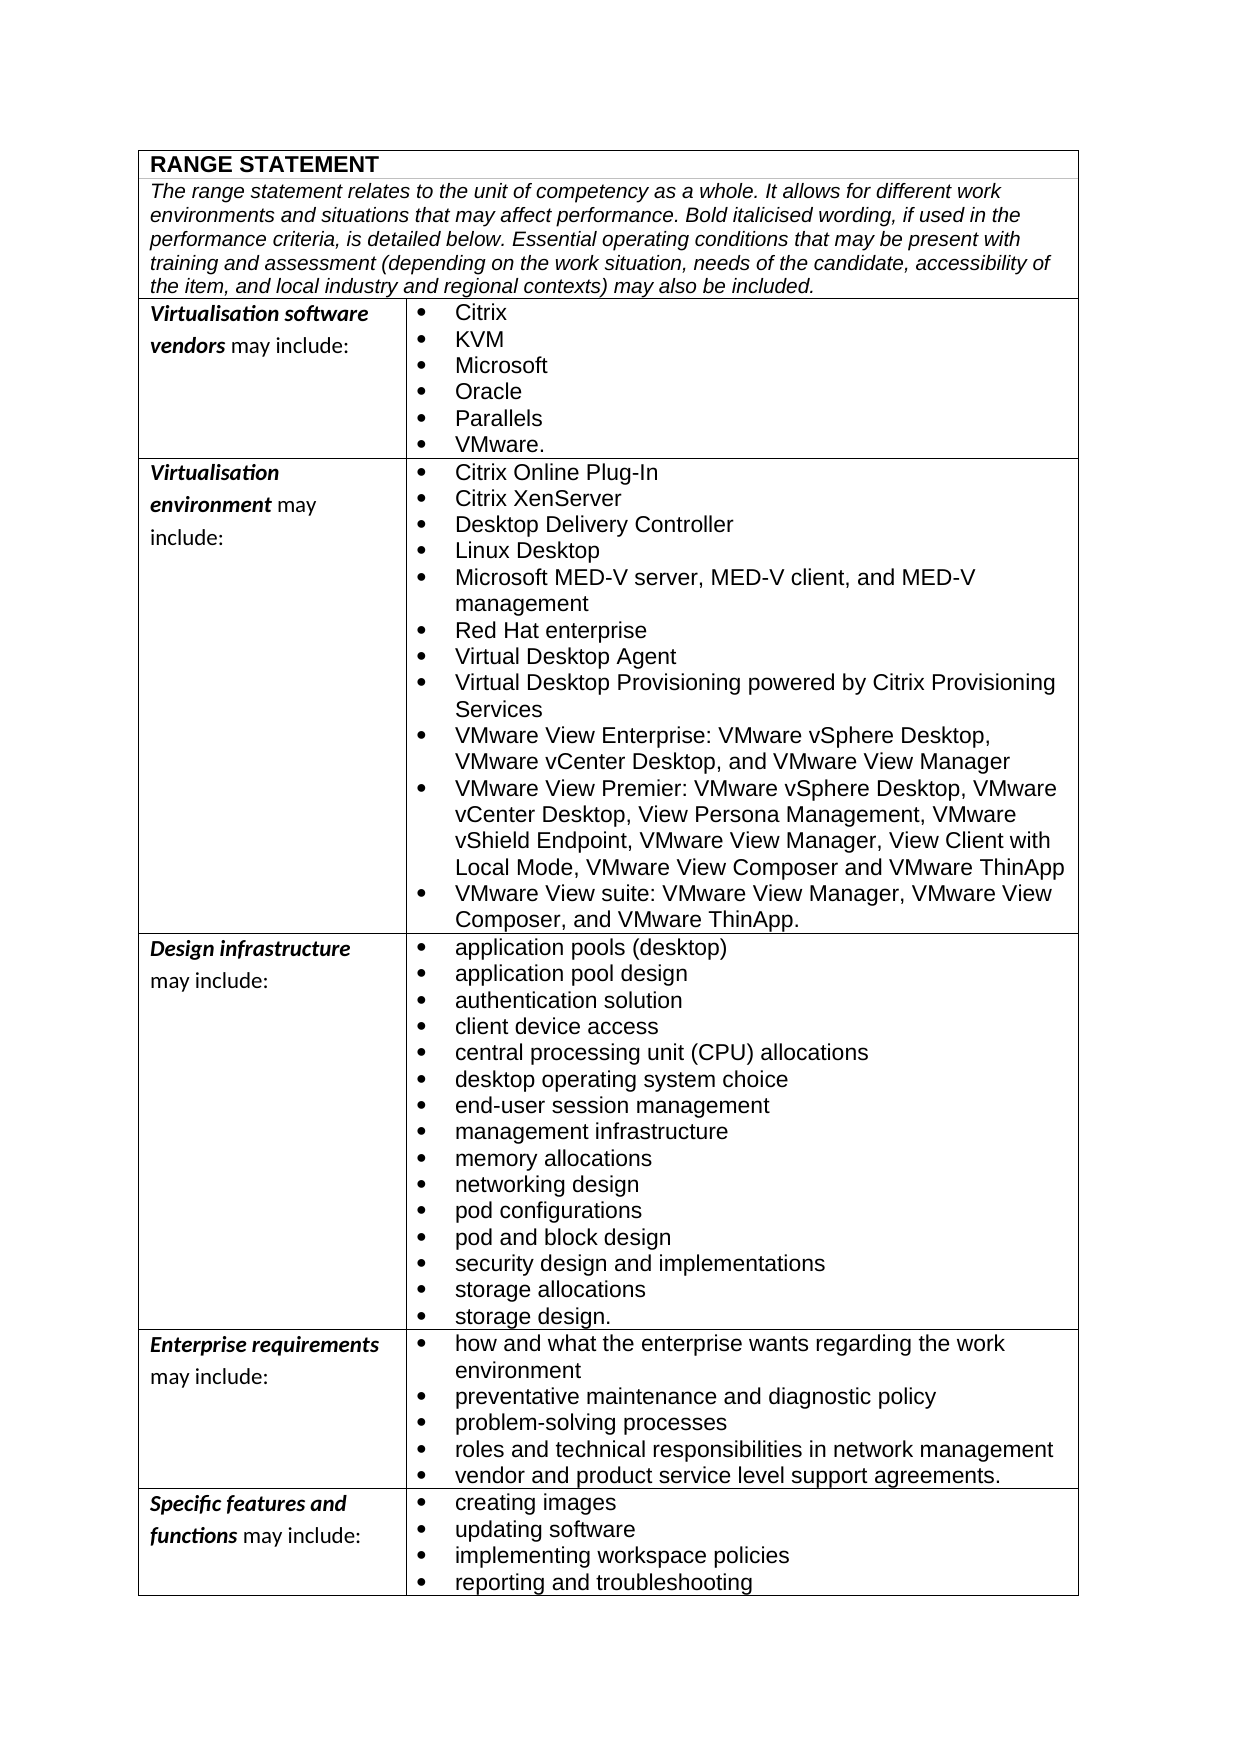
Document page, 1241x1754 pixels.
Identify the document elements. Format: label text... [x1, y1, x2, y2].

table_header RANGE STATEMENT [139, 151, 1078, 177]
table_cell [139, 1489, 406, 1595]
table_cell how and what the enterprise wants regarding the work environment preventative maintenance and diagnostic policy problem-solving processes roles and technical responsibilities in network management vendor and product service level support agreements. [407, 1330, 1078, 1488]
table_cell application pools (desktop) application pool design authentication solution client device access central processing unit (CPU) allocations desktop operating system choice end-user session management management infrastructure memory allocations networking design pod configurations pod and block design security design and implementations storage allocations storage design. [407, 934, 1078, 1329]
table_cell Design infrastructure may include: [139, 934, 406, 1329]
table_cell Citrix Online Plug-In Citrix XenServer Desktop Delivery Controller Linux Desktop Microsoft MED-V server, MED-V client, and MED-V management Red Hat enterprise Virtual Desktop Agent Virtual Desktop Provisioning powered by Citrix Provisioning Services VMware View Enterprise: VMware vSphere Desktop, VMware vCenter Desktop, and VMware View Manager VMware View Premier: VMware vSphere Desktop, VMware vCenter Desktop, View Persona Management, VMware vShield Endpoint, VMware View Manager, View Client with Local Mode, VMware View Composer and VMware ThinApp VMware View suite: VMware View Manager, VMware View Composer, and VMware ThinApp. [407, 459, 1078, 933]
table_cell Enterprise requirements may include: [139, 1330, 406, 1488]
table_cell The range statement relates to the unit of competency as a whole. It allows for different work environments and situations that may affect performance. Bold italicised wording, if used in the performance criteria, is detailed below. Essential operating conditions that may be present with training and assessment (depending on the work situation, needs of the candidate, accessibility of the item, and local industry and regional contexts) may also be included. [139, 179, 1078, 298]
table_cell Virtualisation environment may include: [139, 459, 406, 933]
table_cell Virtualisation software vendors may include: [139, 299, 406, 457]
table_cell Citrix KVM Microsoft Oracle Parallels VMware. [407, 299, 1078, 457]
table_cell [407, 1489, 1078, 1595]
